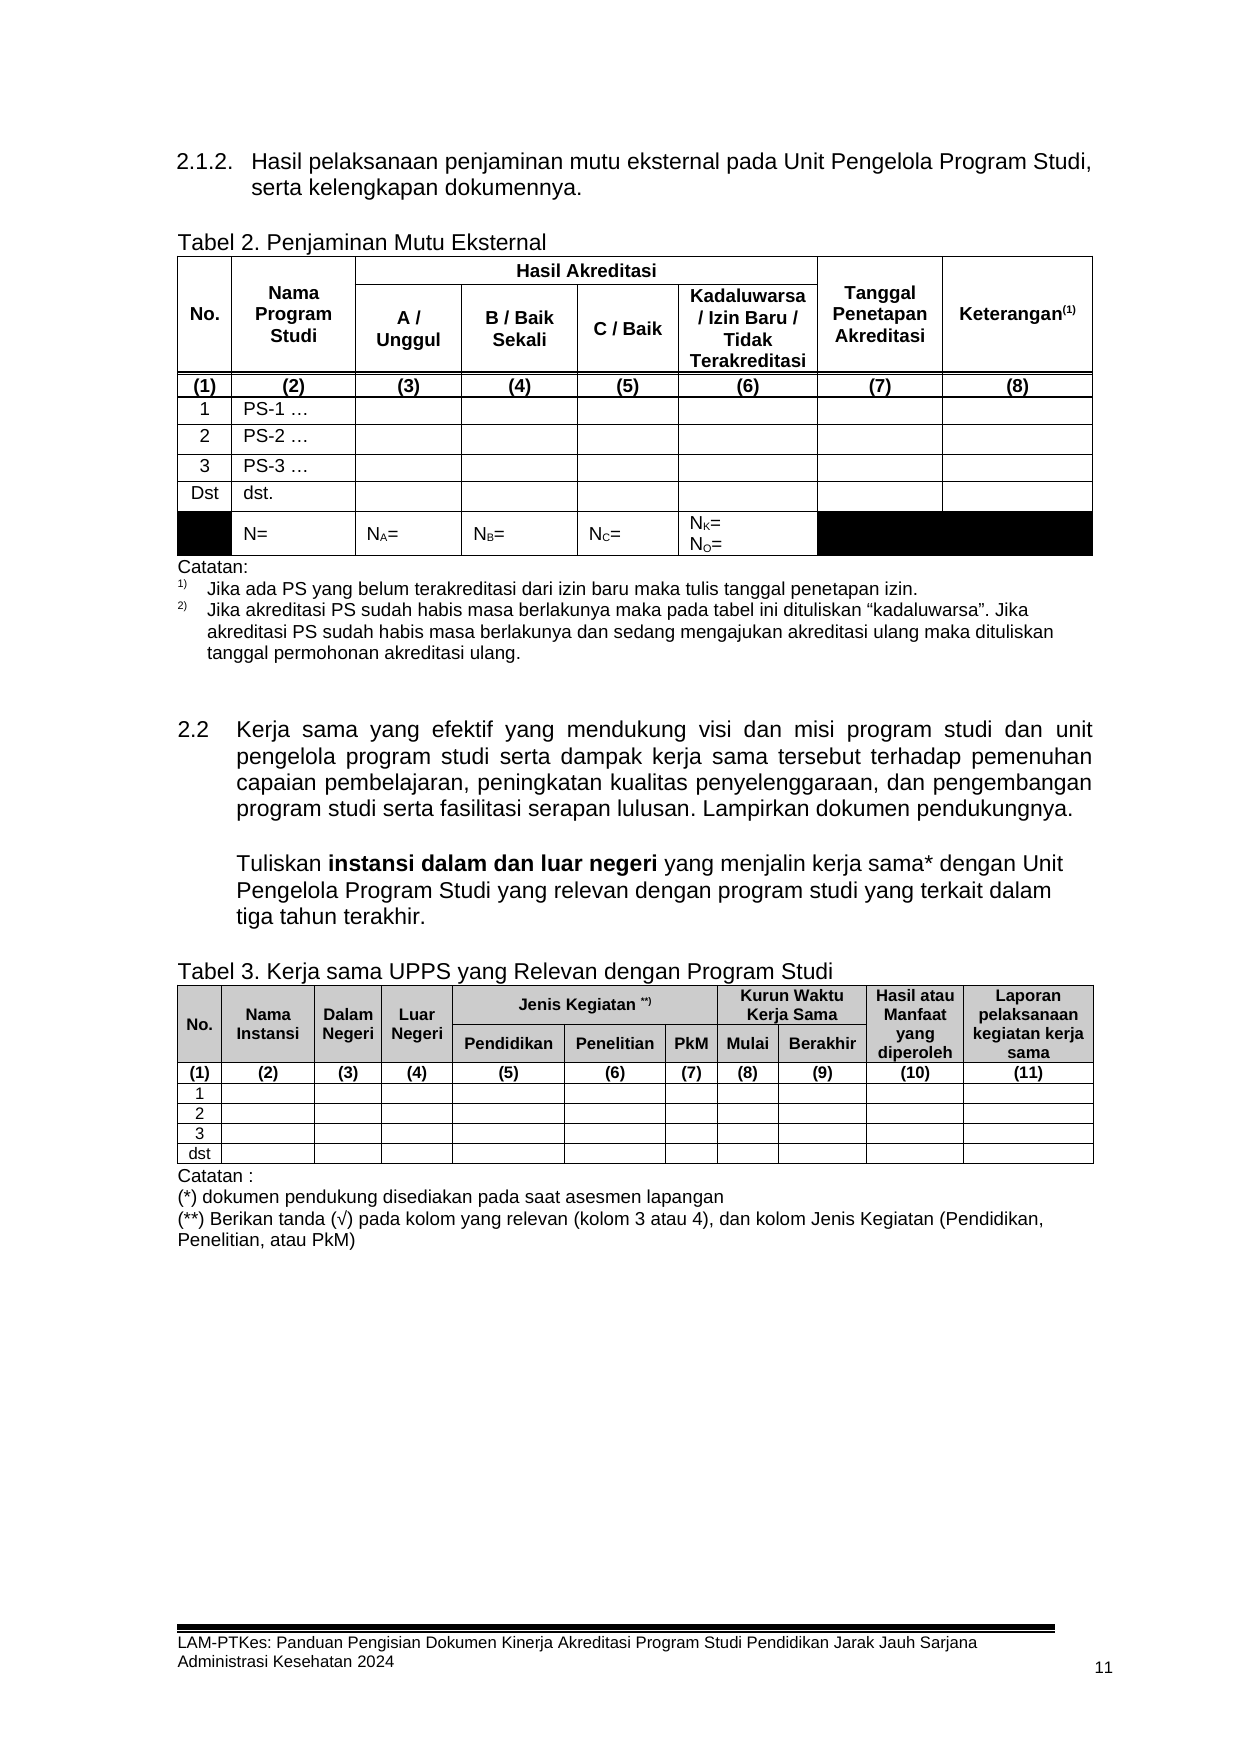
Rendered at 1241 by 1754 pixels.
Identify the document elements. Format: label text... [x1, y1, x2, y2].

table_cell [943, 398, 1092, 424]
table_cell [718, 1124, 778, 1143]
table_cell (9) [779, 1063, 866, 1082]
table_cell (5) [453, 1063, 564, 1082]
table_header Keterangan(1) [943, 257, 1092, 371]
table_cell [679, 455, 817, 481]
table_cell [666, 1084, 717, 1103]
text Tabel 3. Kerja sama UPPS yang Relevan dengan Program Studi [177, 958, 1092, 984]
table_cell [578, 398, 678, 424]
table_cell [578, 482, 678, 511]
table_cell [453, 1104, 564, 1123]
table_cell Berakhir [779, 1025, 866, 1062]
table_cell [382, 1084, 452, 1103]
table_header Nama Instansi [222, 986, 314, 1062]
table_cell [222, 1104, 314, 1123]
table_cell (3) [315, 1063, 381, 1082]
table_cell PS-2 … [232, 425, 355, 453]
list Hasil pelaksanaan penjaminan mutu eksternal pada Unit Pengelola Program Studi, serta kelengkapan dokumennya. [176, 148, 1092, 200]
table_header Jenis Kegiatan **) [453, 986, 717, 1024]
table_cell NC= [578, 512, 678, 555]
text Tabel 2. Penjaminan Mutu Eksternal [177, 229, 1092, 256]
table_cell 1 [178, 1084, 221, 1103]
table_cell [462, 398, 577, 424]
table_cell [964, 1104, 1093, 1123]
table_cell [356, 482, 461, 511]
table_cell [178, 512, 231, 555]
table_cell [818, 398, 942, 424]
table_cell 3 [178, 1124, 221, 1143]
table_cell [565, 1144, 665, 1163]
table_header Hasil atau Manfaat yang diperoleh [867, 986, 963, 1062]
text (*) dokumen pendukung disediakan pada saat asesmen lapangan [177, 1186, 1092, 1207]
table_cell N= [232, 512, 355, 555]
table_cell C / Baik [578, 285, 678, 371]
table_cell (3) [356, 375, 461, 396]
table_cell (2) [222, 1063, 314, 1082]
table_cell (7) [818, 375, 942, 396]
table_cell [453, 1124, 564, 1143]
table_cell B / Baik Sekali [462, 285, 577, 371]
table_cell [222, 1144, 314, 1163]
table_cell [315, 1144, 381, 1163]
table_cell [818, 482, 942, 511]
table_cell dst. [232, 482, 355, 511]
table_cell [867, 1144, 963, 1163]
table_cell [964, 1084, 1093, 1103]
table_cell [779, 1104, 866, 1123]
table_cell [578, 455, 678, 481]
table_cell dst [178, 1144, 221, 1163]
table_cell [818, 455, 942, 481]
table_cell Kadaluwarsa / Izin Baru / Tidak Terakreditasi [679, 285, 817, 371]
table_cell [943, 512, 1092, 555]
table_cell NK= NO= [679, 512, 817, 555]
table_cell [779, 1084, 866, 1103]
table_cell [679, 482, 817, 511]
table_cell [462, 482, 577, 511]
text 1) Jika ada PS yang belum terakreditasi dari izin baru maka tulis tanggal penetapan izin. [177, 577, 1092, 599]
table_cell PS-1 … [232, 398, 355, 424]
table_cell (11) [964, 1063, 1093, 1082]
table_cell Penelitian [565, 1025, 665, 1062]
table_cell [779, 1124, 866, 1143]
table_cell [779, 1144, 866, 1163]
table_header Tanggal Penetapan Akreditasi [818, 257, 942, 371]
table_header Kurun Waktu Kerja Sama [718, 986, 866, 1024]
text Catatan : [177, 1164, 1092, 1186]
table_cell [382, 1124, 452, 1143]
table_cell (2) [232, 375, 355, 396]
table_cell PS-3 … [232, 455, 355, 481]
table_cell [356, 398, 461, 424]
table_cell (5) [578, 375, 678, 396]
table_header Laporan pelaksanaan kegiatan kerja sama [964, 986, 1093, 1062]
table_cell [818, 425, 942, 453]
text 2.2 Kerja sama yang efektif yang mendukung visi dan misi program studi dan unit pengelola program studi serta dampak kerja sama tersebut terhadap pemenuhan capaian pembelajaran, peningkatan kualitas penyelenggaraan, dan pengembangan program studi serta fasilitasi serapan lulusan. Lampirkan dokumen pendukungnya. [177, 716, 1092, 822]
table_cell [222, 1084, 314, 1103]
table_cell [718, 1084, 778, 1103]
table_cell [382, 1144, 452, 1163]
table_cell [222, 1124, 314, 1143]
table_cell [356, 455, 461, 481]
table_header No. [178, 257, 231, 371]
table_cell Pendidikan [453, 1025, 564, 1062]
table_header Luar Negeri [382, 986, 452, 1062]
table_header No. [178, 986, 221, 1062]
table_cell [462, 425, 577, 453]
table_cell [666, 1124, 717, 1143]
table_cell [964, 1124, 1093, 1143]
table_cell Dst [178, 482, 231, 511]
table_cell 1 [178, 398, 231, 424]
table_cell (7) [666, 1063, 717, 1082]
table_cell [943, 482, 1092, 511]
table_cell (10) [867, 1063, 963, 1082]
text Tuliskan instansi dalam dan luar negeri yang menjalin kerja sama* dengan Unit Pengelola Program Studi yang relevan dengan program studi yang terkait dalam tiga tahun terakhir. [236, 850, 1092, 929]
table_cell [679, 425, 817, 453]
table_cell [818, 512, 942, 555]
table_header Dalam Negeri [315, 986, 381, 1062]
table_cell [565, 1084, 665, 1103]
table_cell [453, 1084, 564, 1103]
table_cell 2 [178, 425, 231, 453]
table_cell (1) [178, 375, 231, 396]
table_cell 3 [178, 455, 231, 481]
table_cell PkM [666, 1025, 717, 1062]
table_cell [718, 1104, 778, 1123]
table_header Nama Program Studi [232, 257, 355, 371]
table_cell [943, 455, 1092, 481]
table_cell [867, 1084, 963, 1103]
table_cell (6) [565, 1063, 665, 1082]
table_cell [578, 425, 678, 453]
table_cell (6) [679, 375, 817, 396]
table_cell [356, 425, 461, 453]
table_cell [666, 1104, 717, 1123]
table_cell [964, 1144, 1093, 1163]
table_cell [867, 1104, 963, 1123]
table_cell [315, 1084, 381, 1103]
table_cell [565, 1104, 665, 1123]
text 2) Jika akreditasi PS sudah habis masa berlakunya maka pada tabel ini dituliskan “kadaluwarsa”. Jika akreditasi PS sudah habis masa berlakunya dan sedang mengajukan akreditasi ulang maka dituliskan tanggal permohonan akreditasi ulang. [177, 599, 1092, 663]
table_cell 2 [178, 1104, 221, 1123]
table_cell [382, 1104, 452, 1123]
table_cell A / Unggul [356, 285, 461, 371]
table_cell [679, 398, 817, 424]
table_cell (4) [462, 375, 577, 396]
table_cell (8) [943, 375, 1092, 396]
table_cell [315, 1124, 381, 1143]
text (**) Berikan tanda (√) pada kolom yang relevan (kolom 3 atau 4), dan kolom Jenis Kegiatan (Pendidikan, Penelitian, atau PkM) [177, 1207, 1092, 1251]
table_cell NA= [356, 512, 461, 555]
table_cell (1) [178, 1063, 221, 1082]
table_cell [943, 425, 1092, 453]
text Catatan: [177, 556, 1092, 577]
table_cell Mulai [718, 1025, 778, 1062]
table_cell NB= [462, 512, 577, 555]
table_cell [718, 1144, 778, 1163]
table_cell [565, 1124, 665, 1143]
table_cell [666, 1144, 717, 1163]
table_cell [867, 1124, 963, 1143]
table_cell [462, 455, 577, 481]
table_cell [315, 1104, 381, 1123]
table_cell [453, 1144, 564, 1163]
table_cell (4) [382, 1063, 452, 1082]
table_header Hasil Akreditasi [356, 257, 817, 284]
table_cell (8) [718, 1063, 778, 1082]
